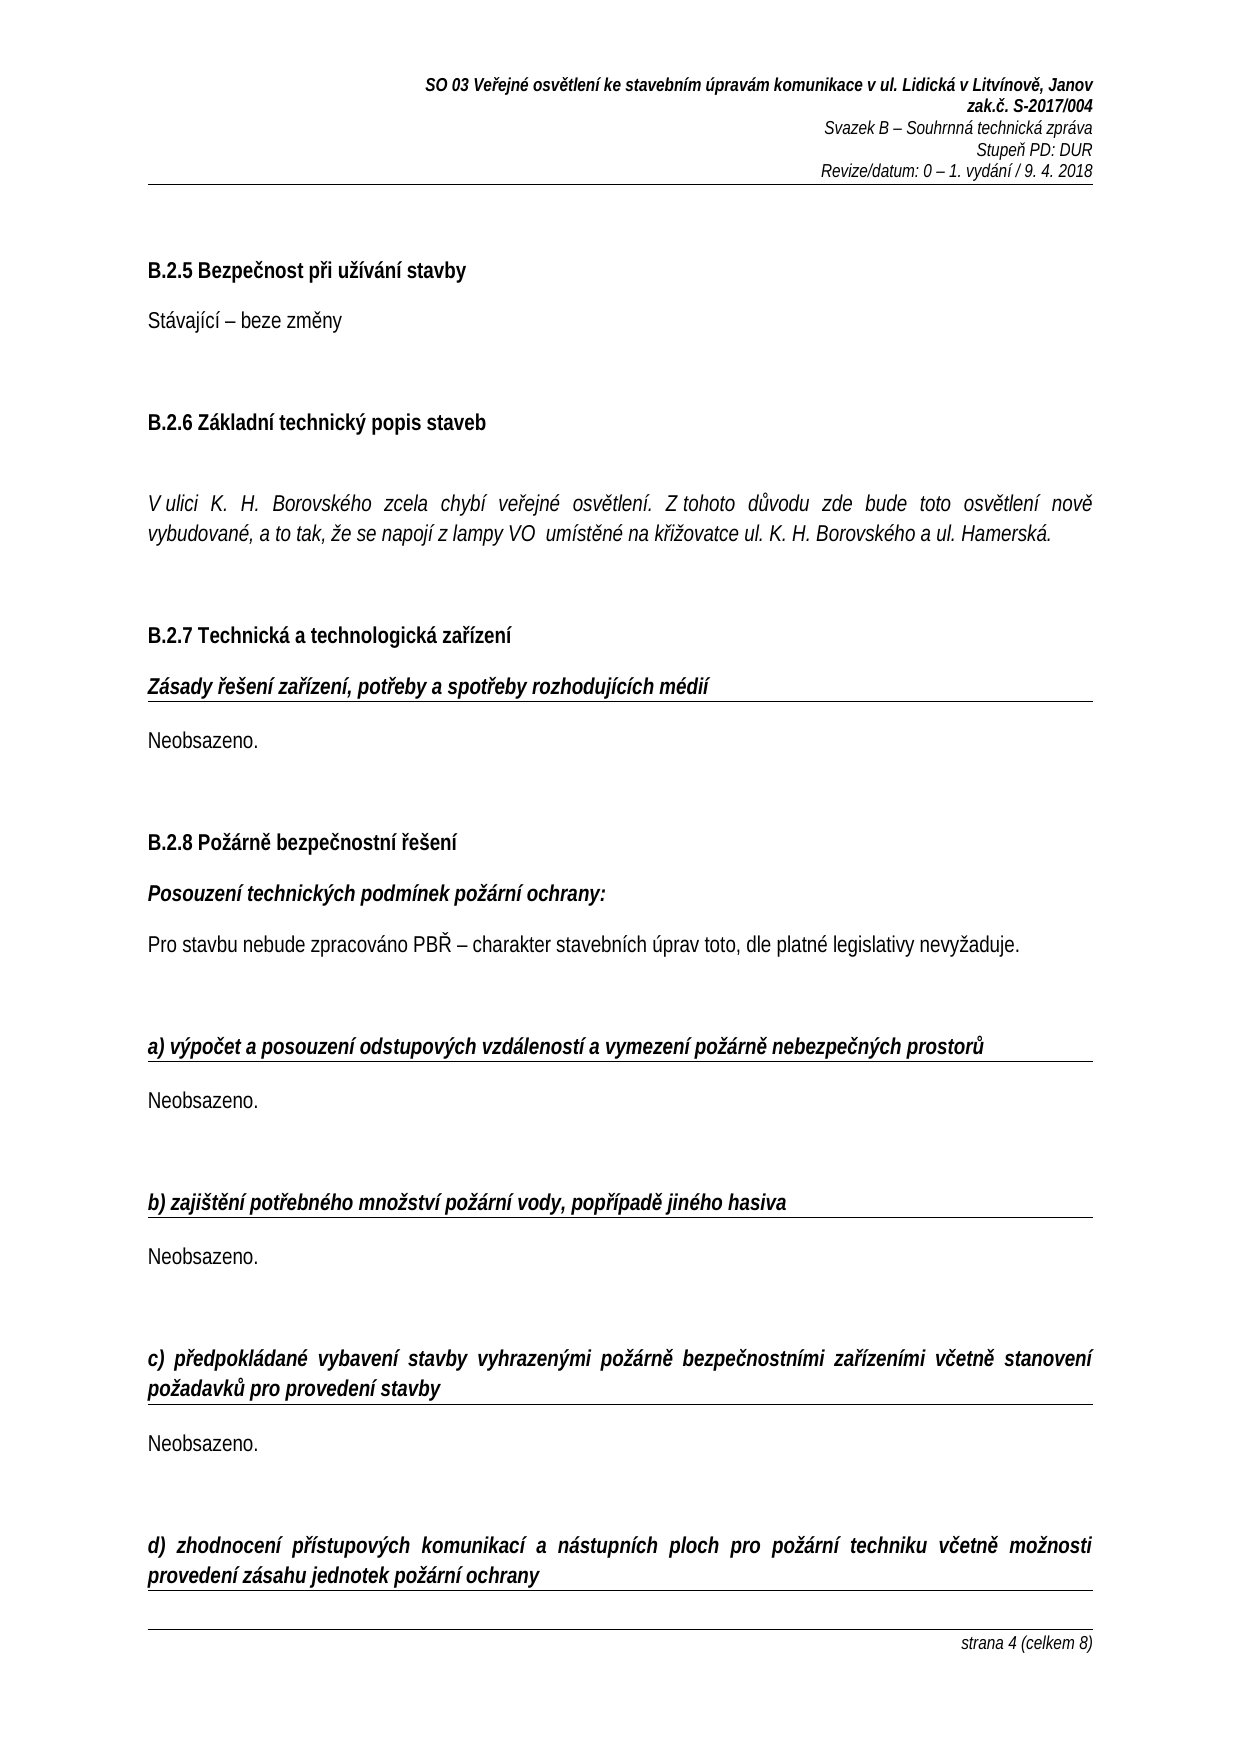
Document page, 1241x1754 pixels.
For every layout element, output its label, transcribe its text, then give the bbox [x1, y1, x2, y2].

subtitle B.2.7 Technická a technologická zařízení [148, 622, 1093, 648]
subtitle a) výpočet a posouzení odstupových vzdáleností a vymezení požárně nebezpečných prostorů [148, 1033, 1093, 1061]
subtitle B.2.8 Požárně bezpečnostní řešení [148, 829, 1093, 855]
text Pro stavbu nebude zpracováno PBŘ – charakter stavebních úprav toto, dle platné legislativy nevyžaduje. [148, 931, 1093, 957]
subtitle B.2.5 Bezpečnost při užívání stavby [148, 257, 1093, 283]
text Stávající – beze změny [148, 307, 1093, 333]
text V ulici K. H. Borovského zcela chybí veřejné osvětlení. Z tohoto důvodu zde bude toto osvětlení nově vybudované, a to tak, že se napojí z lampy VO umístěné na křižovatce ul. K. H. Borovského a ul. Hamerská. [148, 490, 1093, 546]
text Neobsazeno. [148, 1243, 1093, 1269]
subtitle Posouzení technických podmínek požární ochrany: [148, 879, 1093, 906]
subtitle c) předpokládané vybavení stavby vyhrazenými požárně bezpečnostními zařízeními včetně stanovení požadavků pro provedení stavby [148, 1345, 1093, 1404]
subtitle B.2.6 Základní technický popis staveb [148, 409, 1093, 436]
subtitle Zásady řešení zařízení, potřeby a spotřeby rozhodujících médií [148, 673, 1093, 701]
text Neobsazeno. [148, 727, 1093, 753]
subtitle b) zajištění potřebného množství požární vody, popřípadě jiného hasiva [148, 1189, 1093, 1217]
text Neobsazeno. [148, 1087, 1093, 1113]
text Neobsazeno. [148, 1429, 1093, 1456]
subtitle d) zhodnocení přístupových komunikací a nástupních ploch pro požární techniku včetně možnosti provedení zásahu jednotek požární ochrany [148, 1532, 1093, 1590]
